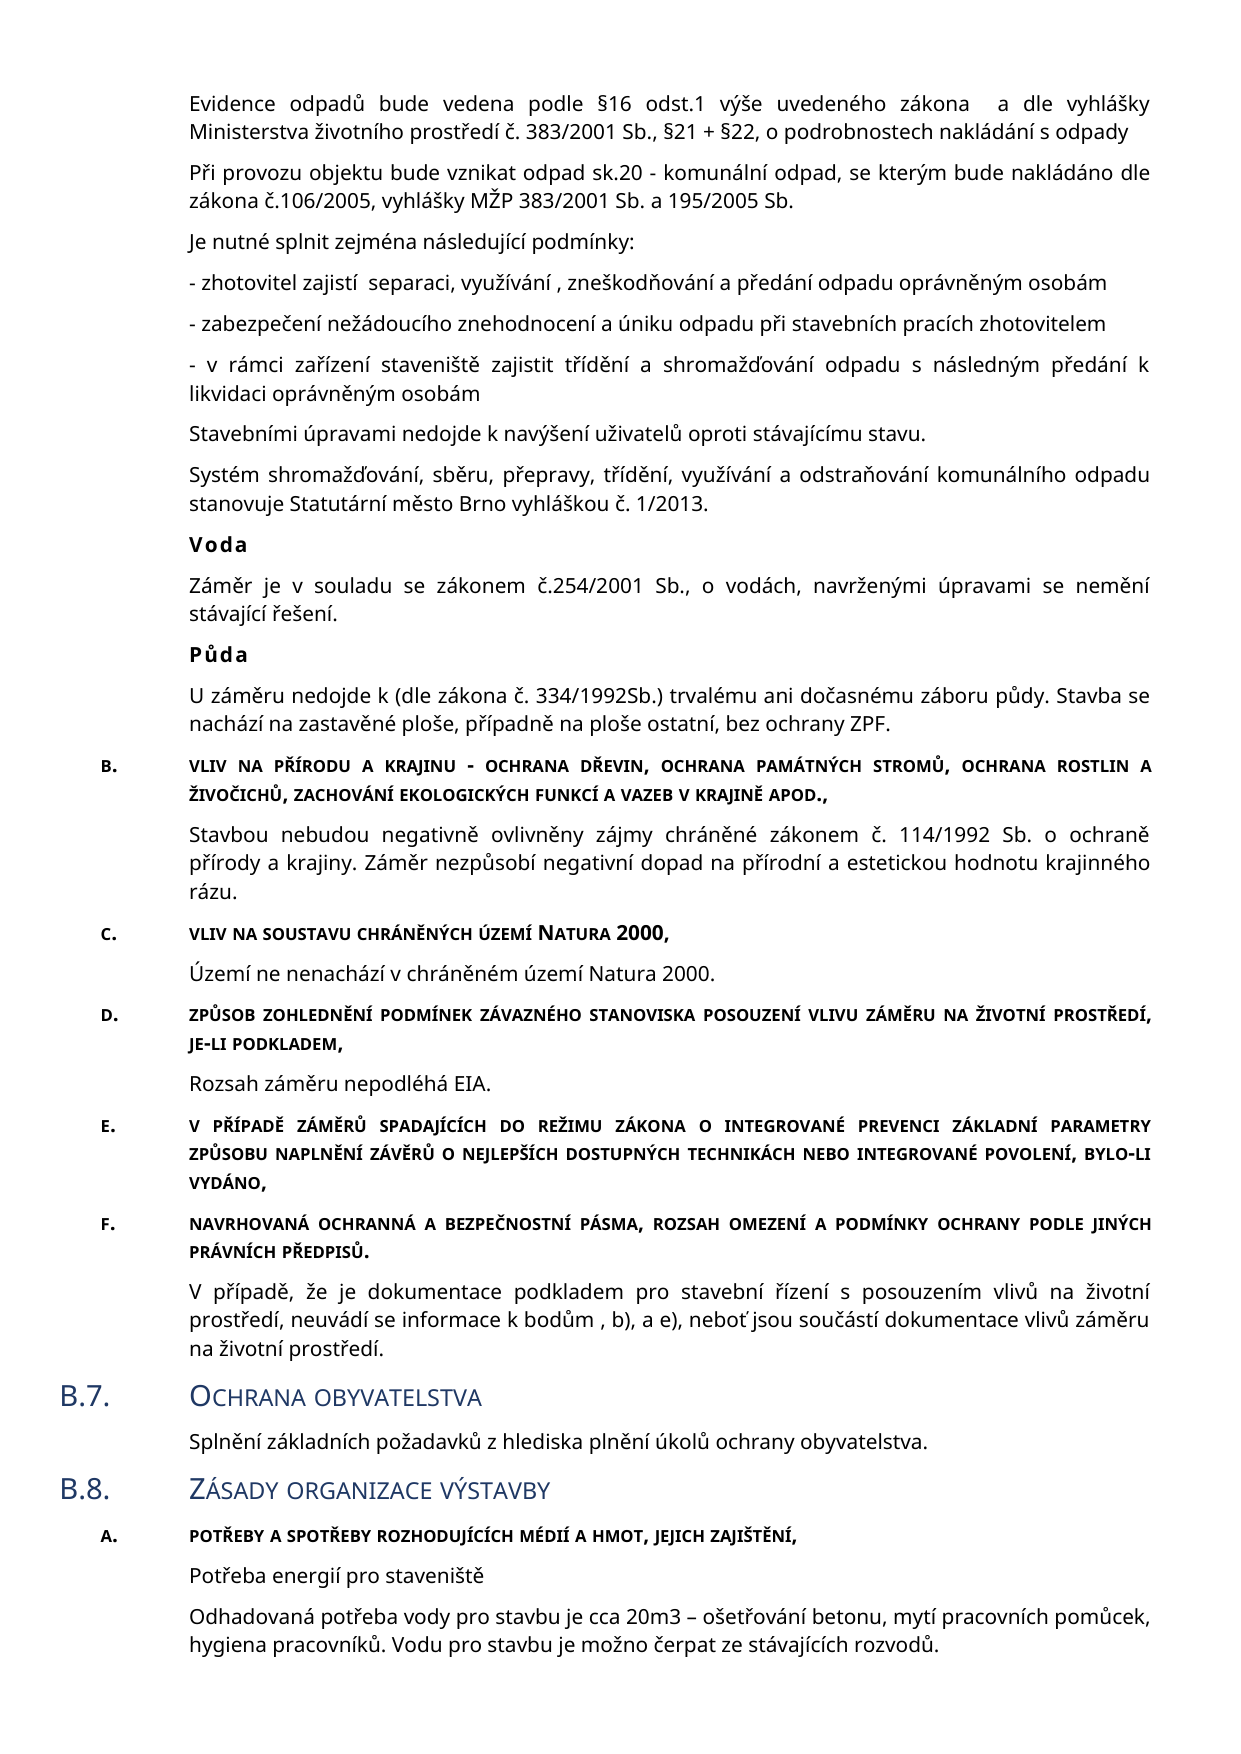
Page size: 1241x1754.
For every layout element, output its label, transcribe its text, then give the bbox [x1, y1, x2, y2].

text - zhotovitel zajistí separaci, využívání , zneškodňování a předání odpadu oprávněným osobám [189, 268, 1152, 297]
text Při provozu objektu bude vznikat odpad sk.20 - komunální odpad, se kterým bude nakládáno dle zákona č.106/2005, vyhlášky MŽP 383/2001 Sb. a 195/2005 Sb. [189, 158, 1152, 215]
text - v rámci zařízení staveniště zajistit třídění a shromažďování odpadu s následným předání k likvidaci oprávněným osobám [189, 350, 1152, 407]
list potřeby a spotřeby rozhodujících médií a hmot, jejich zajištění, [100, 1520, 1152, 1549]
list v případě záměrů spadajících do režimu zákona o integrované prevenci základní parametry způsobu naplnění závěrů o nejlepších dostupných technikách nebo integrované povolení, bylo-li vydáno, [100, 1110, 1152, 1195]
list Ochrana obyvatelstva [59, 1375, 1152, 1414]
text Splnění základních požadavků z hlediska plnění úkolů ochrany obyvatelstva. [189, 1427, 1152, 1456]
list Zásady organizace výstavby [59, 1468, 1152, 1508]
text Území ne nenachází v chráněném území Natura 2000. [189, 959, 1152, 987]
list vliv na soustavu chráněných území Natura 2000, [100, 918, 1152, 946]
list způsob zohlednění podmínek závazného stanoviska posouzení vlivu záměru na životní prostředí, je-li podkladem, [100, 999, 1152, 1056]
list navrhovaná ochranná a bezpečnostní pásma, rozsah omezení a podmínky ochrany podle jiných právních předpisů. [100, 1208, 1152, 1264]
text Je nutné splnit zejména následující podmínky: [189, 227, 1152, 256]
text Záměr je v souladu se zákonem č.254/2001 Sb., o vodách, navrženými úpravami se nemění stávající řešení. [189, 571, 1152, 628]
text V případě, že je dokumentace podkladem pro stavební řízení s posouzením vlivů na životní prostředí, neuvádí se informace k bodům , b), a e), neboť jsou součástí dokumentace vlivů záměru na životní prostředí. [189, 1277, 1152, 1362]
text Voda [189, 530, 1152, 558]
text Rozsah záměru nepodléhá EIA. [189, 1069, 1152, 1097]
text U záměru nedojde k (dle zákona č. 334/1992Sb.) trvalému ani dočasnému záboru půdy. Stavba se nachází na zastavěné ploše, případně na ploše ostatní, bez ochrany ZPF. [189, 681, 1152, 738]
text Stavbou nebudou negativně ovlivněny zájmy chráněné zákonem č. 114/1992 Sb. o ochraně přírody a krajiny. Záměr nezpůsobí negativní dopad na přírodní a estetickou hodnotu krajinného rázu. [189, 820, 1152, 905]
list vliv na přírodu a krajinu - ochrana dřevin, ochrana památných stromů, ochrana rostlin a živočichů, zachování ekologických funkcí a vazeb v krajině apod., [100, 751, 1152, 807]
text Systém shromažďování, sběru, přepravy, třídění, využívání a odstraňování komunálního odpadu stanovuje Statutární město Brno vyhláškou č. 1/2013. [189, 461, 1152, 517]
text Odhadovaná potřeba vody pro stavbu je cca 20m3 – ošetřování betonu, mytí pracovních pomůcek, hygiena pracovníků. Vodu pro stavbu je možno čerpat ze stávajících rozvodů. [189, 1602, 1152, 1659]
text Stavebními úpravami nedojde k navýšení uživatelů oproti stávajícímu stavu. [189, 419, 1152, 448]
text Evidence odpadů bude vedena podle §16 odst.1 výše uvedeného zákona a dle vyhlášky Ministerstva životního prostředí č. 383/2001 Sb., §21 + §22, o podrobnostech nakládání s odpady [189, 89, 1152, 146]
text Půda [189, 640, 1152, 669]
text - zabezpečení nežádoucího znehodnocení a úniku odpadu při stavebních pracích zhotovitelem [189, 309, 1152, 338]
text Potřeba energií pro staveniště [189, 1561, 1152, 1589]
